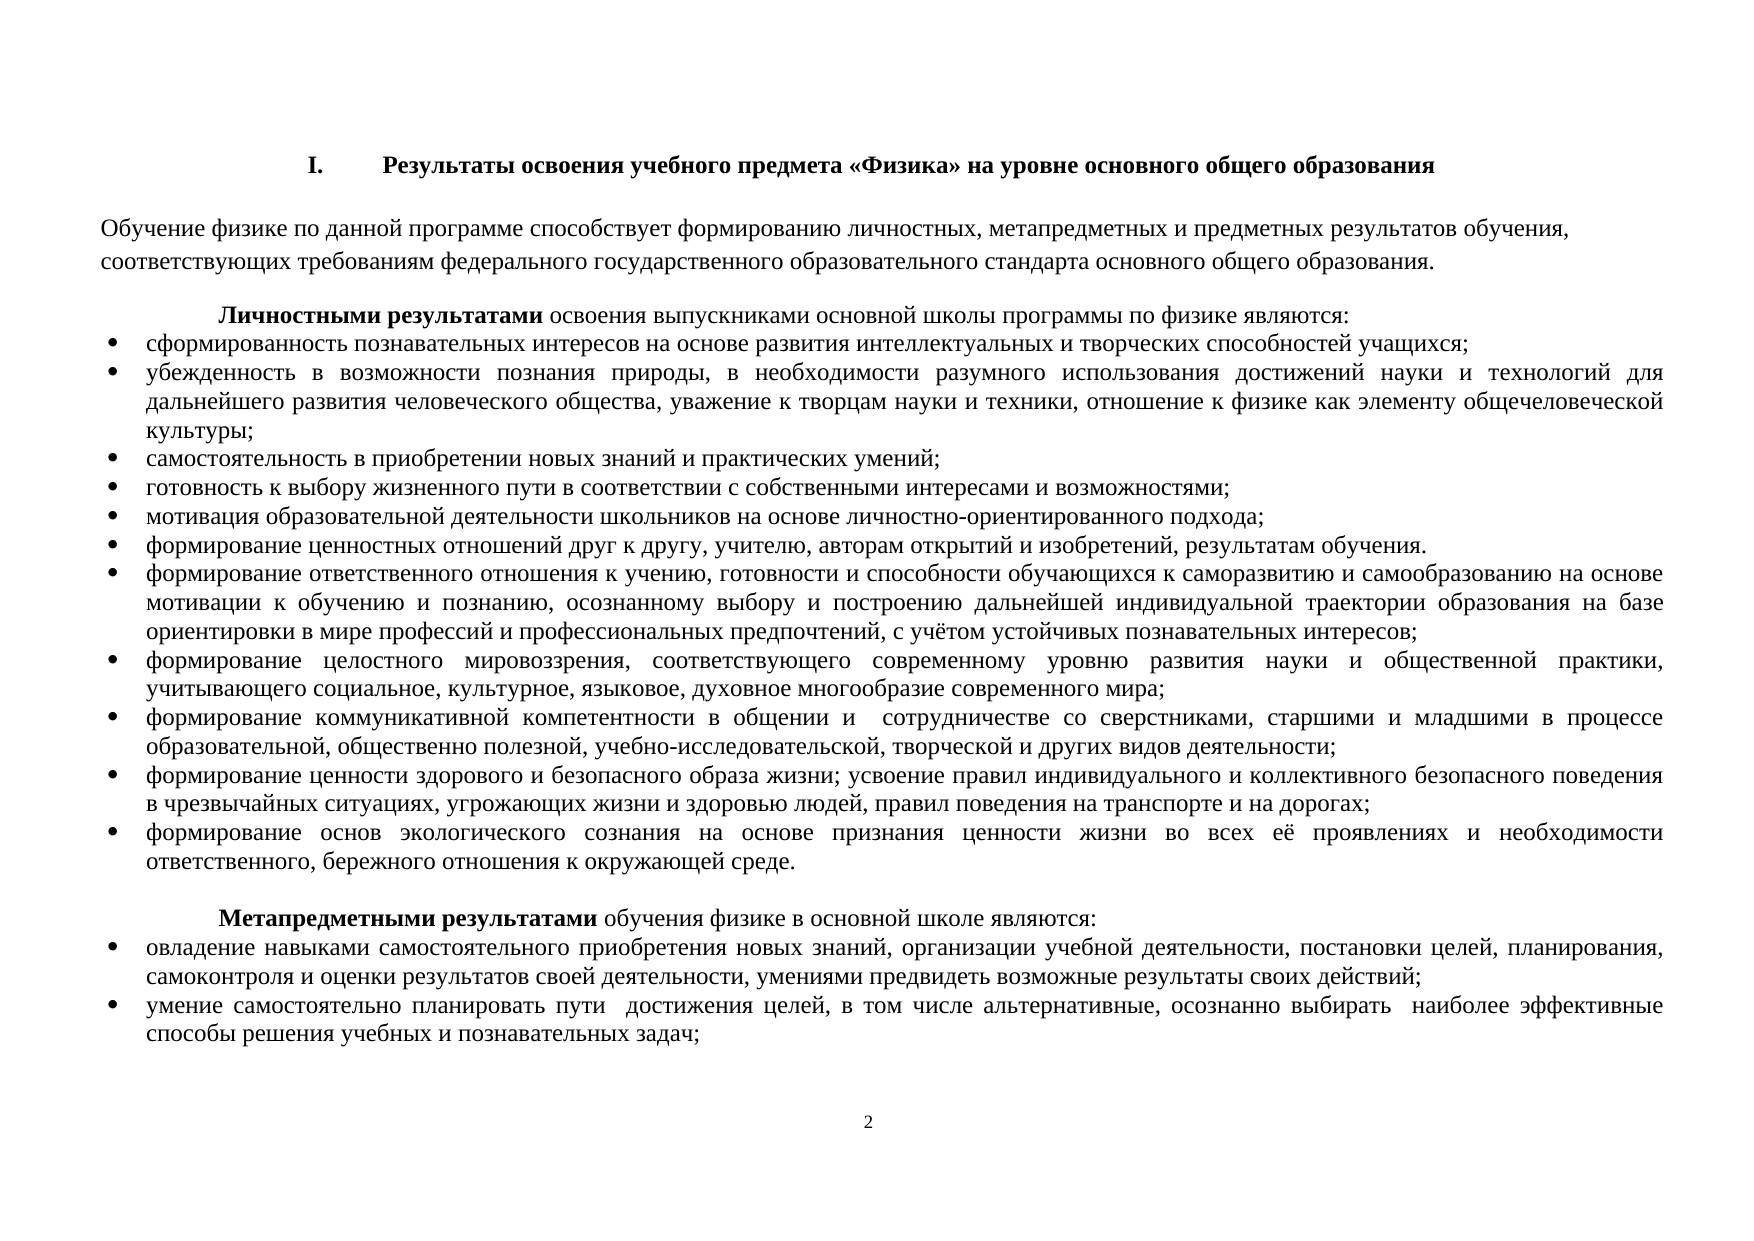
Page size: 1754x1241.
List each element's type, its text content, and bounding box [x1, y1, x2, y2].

list убежденность в возможности познания природы, в необходимости разумного использования достижений науки и технологий для дальнейшего развития человеческого общества, уважение к творцам науки и техники, отношение к физике как элементу общечеловеческой культуры; [108, 357, 1665, 443]
list сформированность познавательных интересов на основе развития интеллектуальных и творческих способностей учащихся; [108, 328, 1665, 357]
list мотивация образовательной деятельности школьников на основе личностно-ориентированного подхода; [108, 501, 1665, 530]
list самостоятельность в приобретении новых знаний и практических умений; [108, 443, 1665, 472]
list умение самостоятельно планировать пути достижения целей, в том числе альтернативные, осознанно выбирать наиболее эффективные способы решения учебных и познавательных задач; [108, 990, 1665, 1047]
list формирование ценностных отношений друг к другу, учителю, авторам открытий и изобретений, результатам обучения. [108, 530, 1665, 558]
list Личностными результатами освоения выпускниками основной школы программы по физике являются: [183, 300, 1665, 328]
text Метапредметными результатами обучения физике в основной школе являются: [144, 903, 1665, 932]
list формирование ценности здорового и безопасного образа жизни; усвоение правил индивидуального и коллективного безопасного поведения в чрезвычайных ситуациях, угрожающих жизни и здоровью людей, правил поведения на транспорте и на дорогах; [108, 760, 1665, 817]
list формирование коммуникативной компетентности в общении и сотрудничестве со сверстниками, старшими и младшими в процессе образовательной, общественно полезной, учебно-исследовательской, творческой и других видов деятельности; [108, 702, 1665, 760]
list Результаты освоения учебного предмета «Физика» на уровне основного общего образования [307, 150, 1665, 178]
list готовность к выбору жизненного пути в соответствии с собственными интересами и возможностями; [108, 472, 1665, 501]
list формирование ответственного отношения к учению, готовности и способности обучающихся к саморазвитию и самообразованию на основе мотивации к обучению и познанию, осознанному выбору и построению дальнейшей индивидуальной траектории образования на базе ориентировки в мире профессий и профессиональных предпочтений, с учётом устойчивых познавательных интересов; [108, 558, 1665, 645]
list формирование целостного мировоззрения, соответствующего современному уровню развития науки и общественной практики, учитывающего социальное, культурное, языковое, духовное многообразие современного мира; [108, 645, 1665, 702]
list формирование основ экологического сознания на основе признания ценности жизни во всех её проявлениях и необходимости ответственного, бережного отношения к окружающей среде. [108, 817, 1665, 875]
text Обучение физике по данной программе способствует формированию личностных, метапредметных и предметных результатов обучения, соответствующих требованиям федерального государственного образовательного стандарта основного общего образования. [100, 213, 1665, 274]
list овладение навыками самостоятельного приобретения новых знаний, организации учебной деятельности, постановки целей, планирования, самоконтроля и оценки результатов своей деятельности, умениями предвидеть возможные результаты своих действий; [108, 932, 1665, 990]
